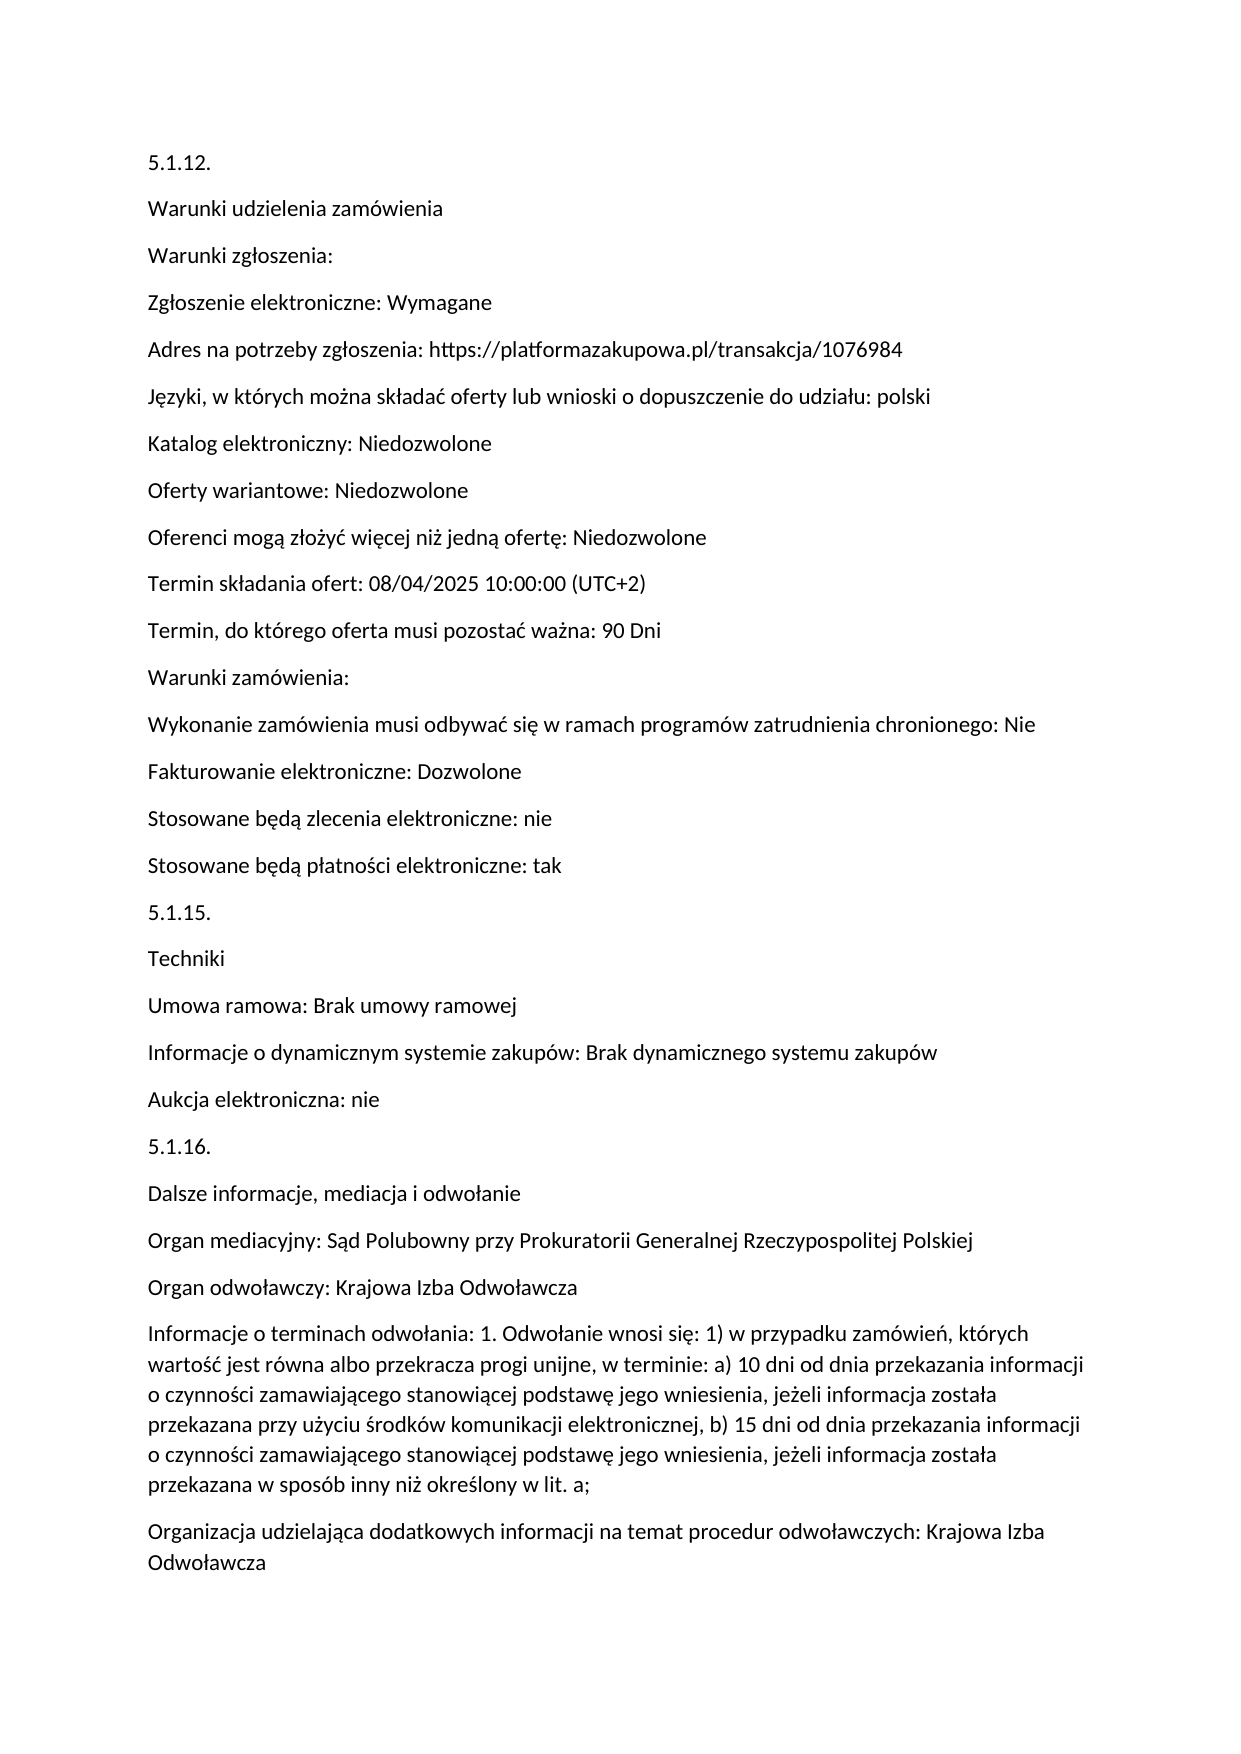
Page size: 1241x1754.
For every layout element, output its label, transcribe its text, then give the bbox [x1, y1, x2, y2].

text Aukcja elektroniczna: nie [148, 1085, 1093, 1113]
text Fakturowanie elektroniczne: Dozwolone [148, 757, 1093, 785]
text Oferty wariantowe: Niedozwolone [148, 476, 1093, 504]
text Katalog elektroniczny: Niedozwolone [148, 429, 1093, 457]
text Języki, w których można składać oferty lub wnioski o dopuszczenie do udziału: polski [148, 382, 1093, 410]
text Termin składania ofert: 08/04/2025 10:00:00 (UTC+2) [148, 569, 1093, 597]
text Organ mediacyjny: Sąd Polubowny przy Prokuratorii Generalnej Rzeczypospolitej Polskiej [148, 1226, 1093, 1254]
text Oferenci mogą złożyć więcej niż jedną ofertę: Niedozwolone [148, 523, 1093, 551]
text 5.1.12. [148, 148, 1093, 176]
text Warunki zgłoszenia: [148, 241, 1093, 269]
text Stosowane będą zlecenia elektroniczne: nie [148, 804, 1093, 832]
text Organizacja udzielająca dodatkowych informacji na temat procedur odwoławczych: Krajowa Izba Odwoławcza [148, 1517, 1093, 1576]
text Adres na potrzeby zgłoszenia: https://platformazakupowa.pl/transakcja/1076984 [148, 335, 1093, 363]
text Techniki [148, 944, 1093, 972]
text Informacje o dynamicznym systemie zakupów: Brak dynamicznego systemu zakupów [148, 1038, 1093, 1066]
text Dalsze informacje, mediacja i odwołanie [148, 1179, 1093, 1207]
text Wykonanie zamówienia musi odbywać się w ramach programów zatrudnienia chronionego: Nie [148, 710, 1093, 738]
text Organ odwoławczy: Krajowa Izba Odwoławcza [148, 1273, 1093, 1301]
text Stosowane będą płatności elektroniczne: tak [148, 851, 1093, 879]
text Umowa ramowa: Brak umowy ramowej [148, 991, 1093, 1019]
text Termin, do którego oferta musi pozostać ważna: 90 Dni [148, 616, 1093, 644]
text Informacje o terminach odwołania: 1. Odwołanie wnosi się: 1) w przypadku zamówień, których wartość jest równa albo przekracza progi unijne, w terminie: a) 10 dni od dnia przekazania informacji o czynności zamawiającego stanowiącej podstawę jego wniesienia, jeżeli informacja została przekazana przy użyciu środków komunikacji elektronicznej, b) 15 dni od dnia przekazania informacji o czynności zamawiającego stanowiącej podstawę jego wniesienia, jeżeli informacja została przekazana w sposób inny niż określony w lit. a; [148, 1319, 1093, 1498]
text Zgłoszenie elektroniczne: Wymagane [148, 288, 1093, 316]
text Warunki udzielenia zamówienia [148, 194, 1093, 222]
text 5.1.16. [148, 1132, 1093, 1160]
text 5.1.15. [148, 898, 1093, 926]
text Warunki zamówienia: [148, 663, 1093, 691]
